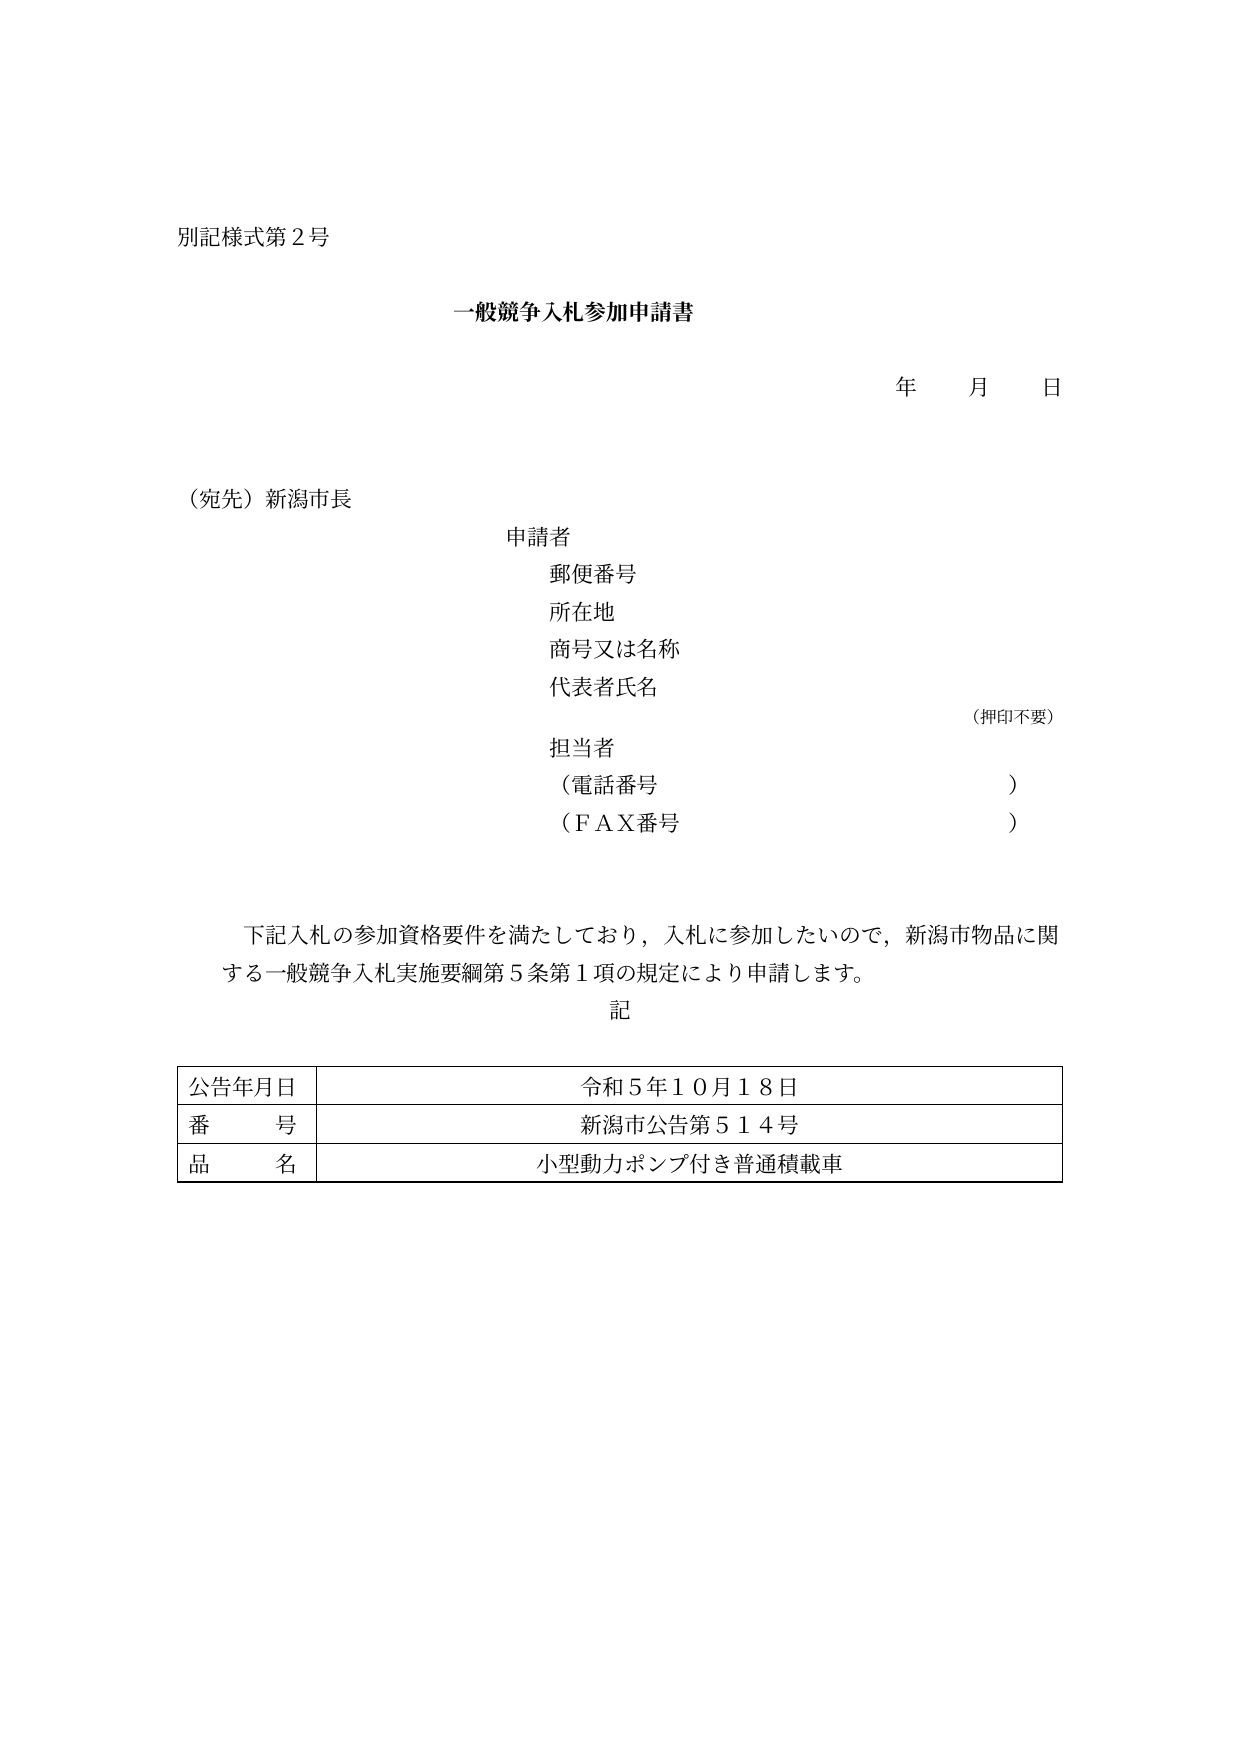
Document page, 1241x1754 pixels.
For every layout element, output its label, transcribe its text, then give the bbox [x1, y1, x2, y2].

table_cell 小型動力ポンプ付き普通積載車 [317, 1144, 1062, 1181]
text 一般競争入札参加申請書 [387, 292, 1063, 329]
table_header 令和５年１０月１８日 [317, 1067, 1062, 1104]
text （電話番号 ） [177, 766, 1063, 803]
text 担当者 [177, 728, 1063, 766]
table_header 公告年月日 [178, 1067, 316, 1104]
subtitle 記 [177, 991, 1063, 1028]
text 代表者氏名 [177, 667, 1077, 704]
text 別記様式第２号 [177, 217, 1063, 254]
text （押印不要） [571, 704, 1063, 728]
text 年 月 日 [387, 367, 1063, 442]
text 所在地 [177, 592, 1063, 629]
text 商号又は名称 [177, 629, 1063, 667]
text 下記入札の参加資格要件を満たしており，入札に参加したいので，新潟市物品に関する一般競争入札実施要綱第５条第１項の規定により申請します。 [177, 916, 1063, 991]
text 郵便番号 [549, 554, 1063, 592]
table_cell 新潟市公告第５１４号 [317, 1105, 1062, 1143]
text （ＦＡＸ番号 ） [177, 803, 1059, 841]
text 申請者 [177, 517, 1063, 554]
table_cell 品 名 [178, 1144, 316, 1181]
text （宛先）新潟市長 [177, 479, 1063, 517]
table_cell 番 号 [178, 1105, 316, 1143]
